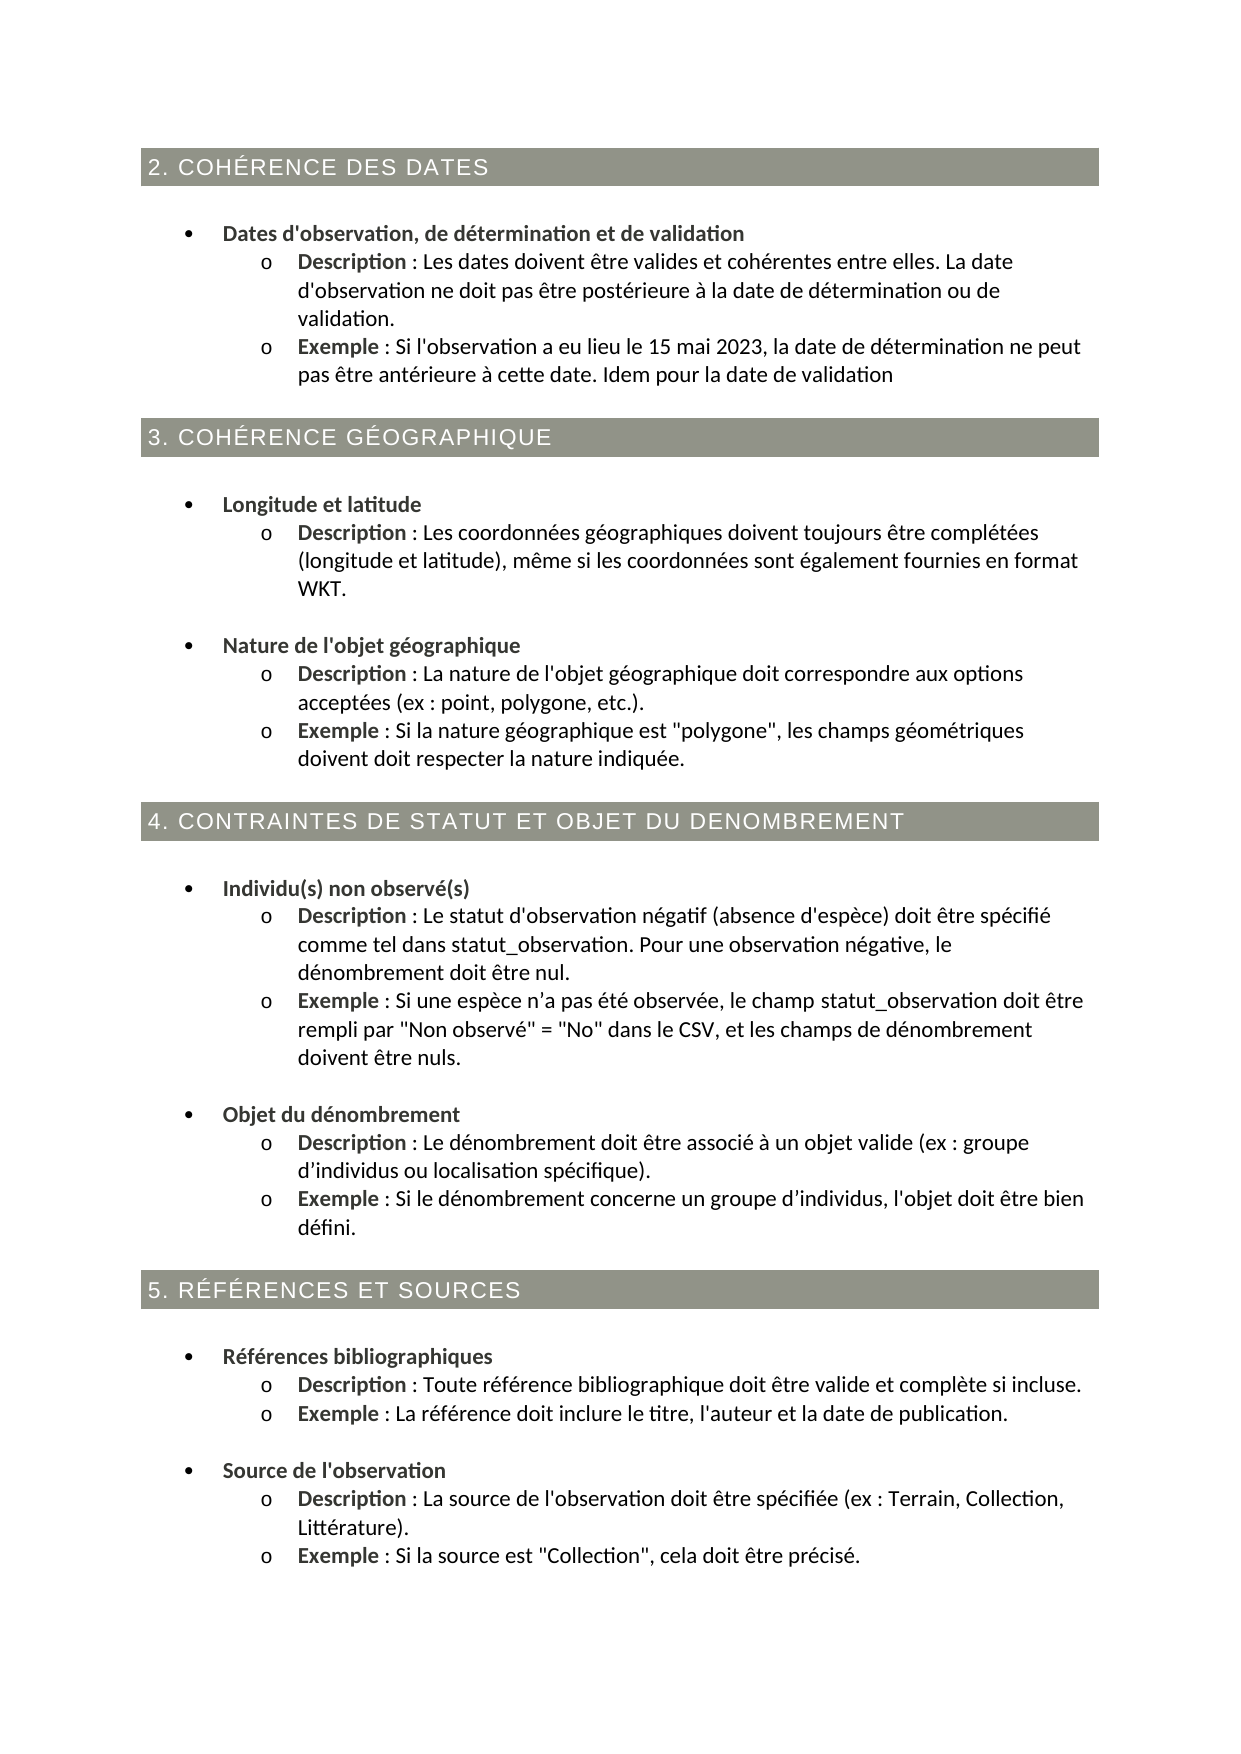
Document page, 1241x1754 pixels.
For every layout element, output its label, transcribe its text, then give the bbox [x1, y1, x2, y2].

list Références bibliographiques [185, 1544, 1093, 1573]
list Exemple : Si le dénombrement concerne un groupe d’individus, l'objet doit être bien défini. [260, 1387, 1093, 1443]
list Description : Les dates doivent être valides et cohérentes entre elles. La date d'observation ne doit pas être postérieure à la date de détermination ou de validation. [260, 333, 1093, 418]
list Longitude et latitude [185, 575, 1093, 603]
list Description : Le statut d'observation négatif (absence d'espèce) doit être spécifié comme tel dans statut_observation. Pour une observation négative, le dénombrement doit être nul. [260, 1075, 1093, 1159]
list Exemple : Si l'observation a eu lieu le 15 mai 2023, la date de détermination ne peut pas être antérieure à cette date. Idem pour la date de validation [260, 418, 1093, 474]
list Description : Les coordonnées géographiques doivent toujours être complétées (longitude et latitude), même si les coordonnées sont également fournies en format WKT. [260, 633, 1093, 717]
list Dates d'observation, de détermination et de validation [185, 305, 1093, 333]
list Exemple : Si une espèce n’a pas été observée, le champ statut_observation doit être rempli par "Non observé" = "No" dans le CSV, et les champs de dénombrement doivent être nuls. [260, 1159, 1093, 1244]
list Exemple : Si la nature géographique est "polygone", les champs géométriques doivent doit respecter la nature indiquée. [260, 860, 1093, 917]
list Objet du dénombrement [185, 1273, 1093, 1301]
list Description : Le dénombrement doit être associé à un objet valide (ex : groupe d’individus ou localisation spécifique). [260, 1330, 1093, 1387]
subtitle 2. Cohérence des dates [148, 240, 1093, 266]
subtitle 3. Cohérence géographique [148, 510, 1093, 536]
subtitle 4. Contraintes de statut et OBJET DU DENOMBREMENT [148, 952, 1093, 978]
list Description : La nature de l'objet géographique doit correspondre aux options acceptées (ex : point, polygone, etc.). [260, 803, 1093, 860]
list Exemple : Si la profondeur minimale est de 10 m, la profondeur maximale doit être de 10 m ou plus. [260, 148, 1093, 204]
list Individu(s) non observé(s) [185, 1018, 1093, 1046]
subtitle 5. Références et sources [148, 1479, 1093, 1505]
list Nature de l'objet géographique [185, 746, 1093, 774]
